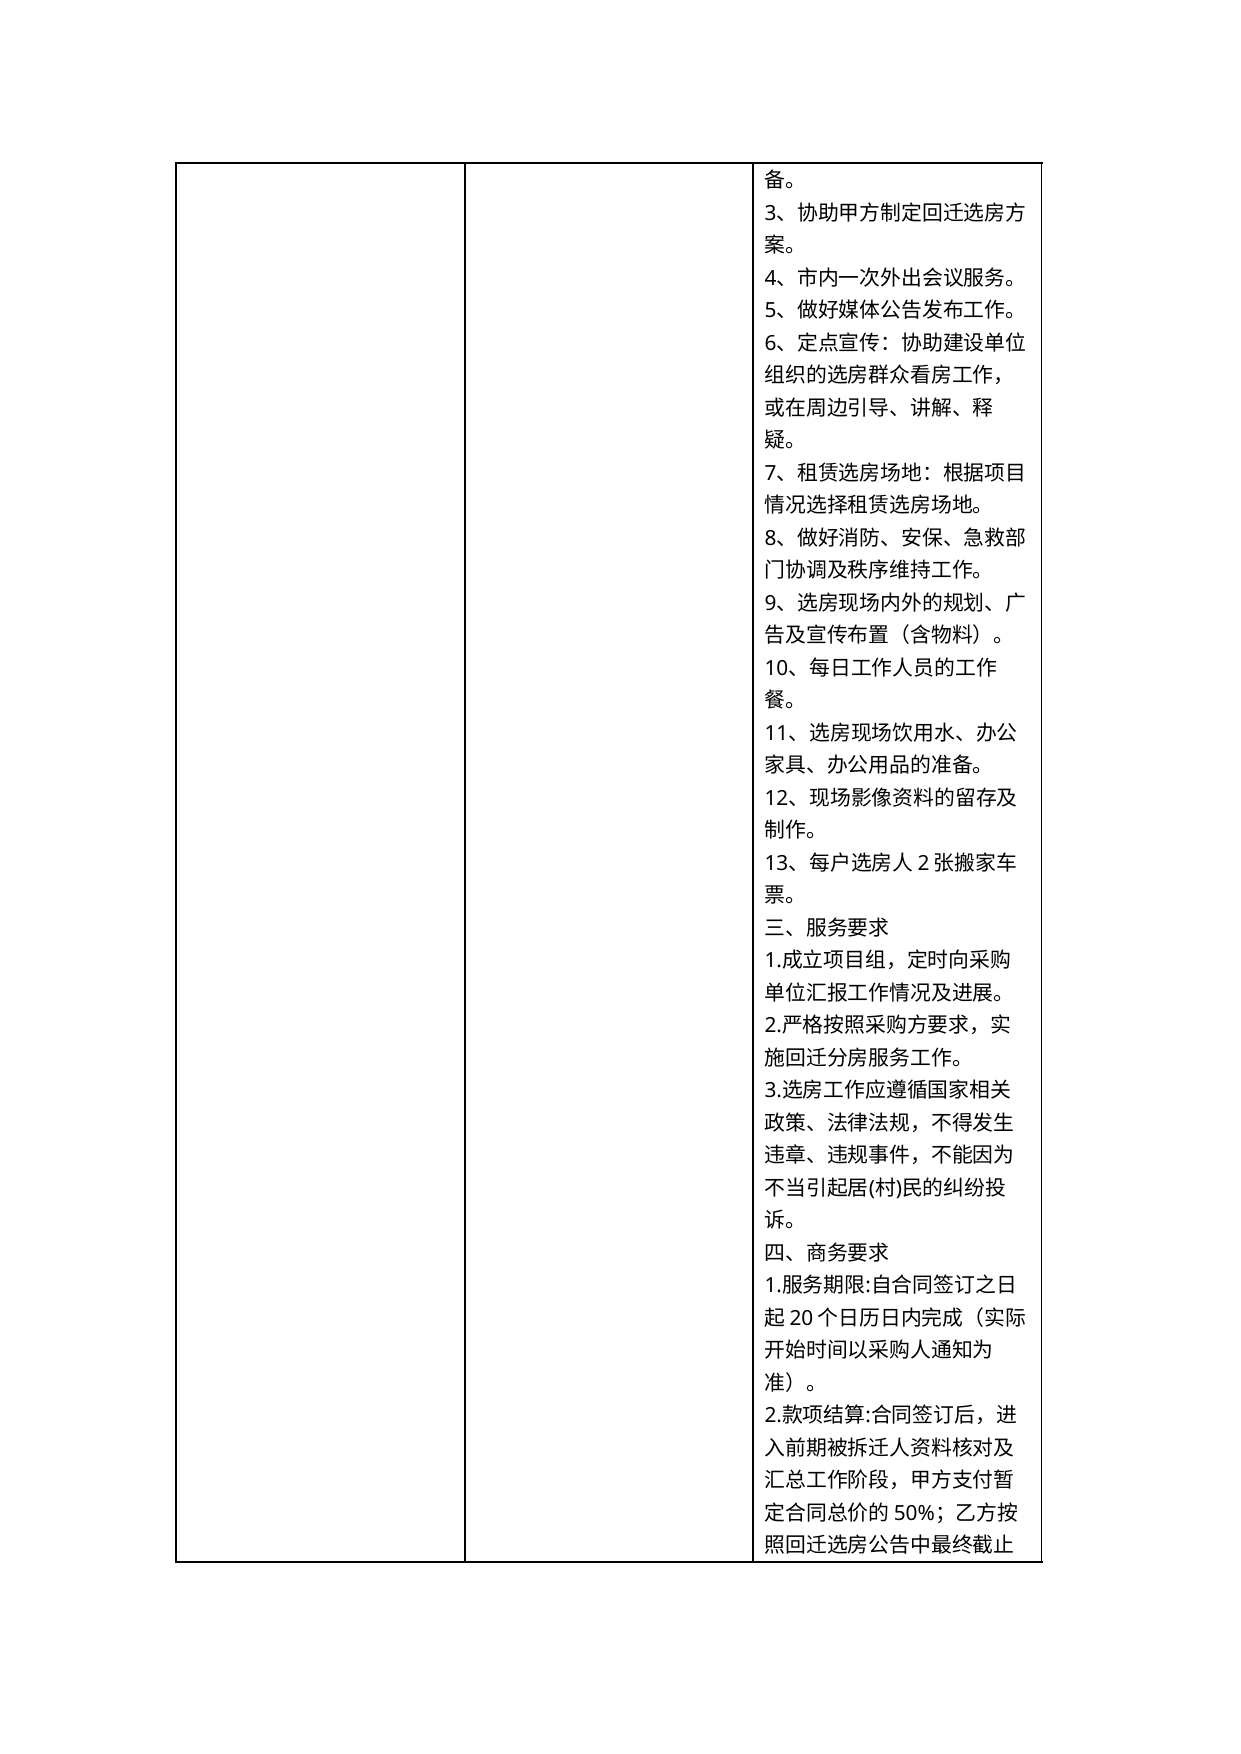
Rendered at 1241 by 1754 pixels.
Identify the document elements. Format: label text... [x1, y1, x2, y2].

table_cell [466, 164, 752, 1561]
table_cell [754, 164, 1041, 1561]
table_cell 1 [177, 164, 464, 1561]
